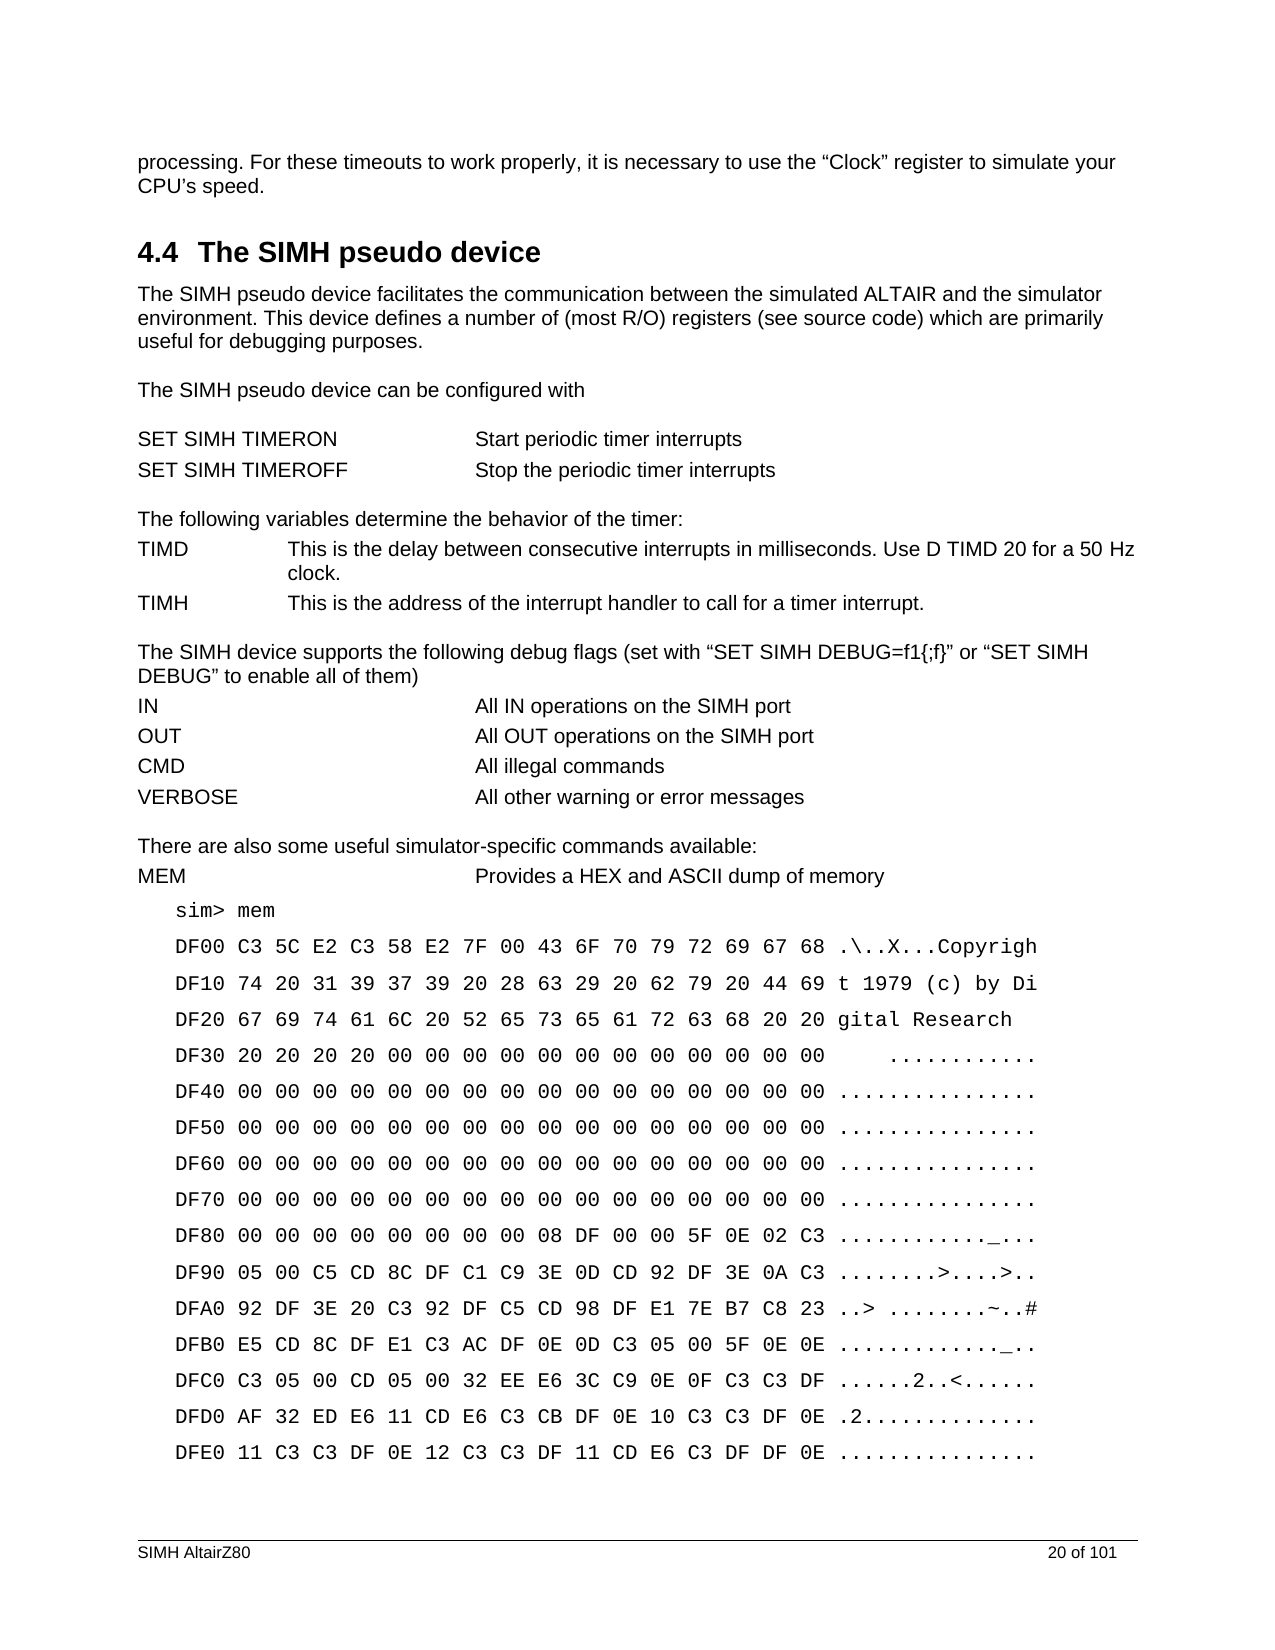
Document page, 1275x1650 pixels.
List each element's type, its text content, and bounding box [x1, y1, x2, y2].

text DFB0 E5 CD 8C DF E1 C3 AC DF 0E 0D C3 05 00 5F 0E 0E ............._.. [175, 1334, 1138, 1358]
text DF60 00 00 00 00 00 00 00 00 00 00 00 00 00 00 00 00 ................ [175, 1153, 1138, 1177]
text DF90 05 00 C5 CD 8C DF C1 C9 3E 0D CD 92 DF 3E 0A C3 ........>....>.. [175, 1262, 1138, 1285]
text MEM Provides a HEX and ASCII dump of memory [137, 864, 1138, 888]
text The SIMH pseudo device facilitates the communication between the simulated ALTAIR and the simulator environment. This device defines a number of (most R/O) registers (see source code) which are primarily useful for debugging purposes. [137, 281, 1138, 353]
text DF80 00 00 00 00 00 00 00 00 08 DF 00 00 5F 0E 02 C3 ............_... [175, 1226, 1138, 1249]
text sim> mem [175, 900, 1138, 924]
text DFC0 C3 05 00 CD 05 00 32 EE E6 3C C9 0E 0F C3 C3 DF ......2..<...... [175, 1370, 1138, 1394]
text DFA0 92 DF 3E 20 C3 92 DF C5 CD 98 DF E1 7E B7 C8 23 ..> ........~..# [175, 1298, 1138, 1321]
text The following variables determine the behavior of the timer: [137, 506, 1138, 530]
text The SIMH pseudo device can be configured with [137, 378, 1138, 402]
text IN All IN operations on the SIMH port [137, 694, 1138, 718]
text DF10 74 20 31 39 37 39 20 28 63 29 20 62 79 20 44 69 t 1979 (c) by Di [175, 972, 1138, 996]
text CMD All illegal commands [137, 754, 1138, 778]
text TIMD This is the delay between consecutive interrupts in milliseconds. Use D TIMD 20 for a 50 Hz clock. [137, 537, 1138, 584]
text DFD0 AF 32 ED E6 11 CD E6 C3 CB DF 0E 10 C3 C3 DF 0E .2.............. [175, 1406, 1138, 1430]
subtitle The SIMH pseudo device [137, 235, 1138, 269]
text SET SIMH TIMERON Start periodic timer interrupts [137, 427, 1138, 451]
text DF30 20 20 20 20 00 00 00 00 00 00 00 00 00 00 00 00 ............ [175, 1045, 1138, 1068]
text TIMH This is the address of the interrupt handler to call for a timer interrupt. [137, 591, 1138, 615]
text SET SIMH TIMEROFF Stop the periodic timer interrupts [137, 457, 1138, 481]
text DF40 00 00 00 00 00 00 00 00 00 00 00 00 00 00 00 00 ................ [175, 1081, 1138, 1104]
text DF00 C3 5C E2 C3 58 E2 7F 00 43 6F 70 79 72 69 67 68 .\..X...Copyrigh [175, 936, 1138, 960]
text DFE0 11 C3 C3 DF 0E 12 C3 C3 DF 11 CD E6 C3 DF DF 0E ................ [175, 1442, 1138, 1466]
text The SIMH device supports the following debug flags (set with “SET SIMH DEBUG=f1{;f}” or “SET SIMH DEBUG” to enable all of them) [137, 640, 1138, 688]
text VERBOSE All other warning or error messages [137, 784, 1138, 808]
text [137, 150, 1138, 198]
text There are also some useful simulator-specific commands available: [137, 833, 1138, 857]
text DF70 00 00 00 00 00 00 00 00 00 00 00 00 00 00 00 00 ................ [175, 1189, 1138, 1213]
text DF50 00 00 00 00 00 00 00 00 00 00 00 00 00 00 00 00 ................ [175, 1117, 1138, 1141]
text DF20 67 69 74 61 6C 20 52 65 73 65 61 72 63 68 20 20 gital Research [175, 1009, 1138, 1032]
text OUT All OUT operations on the SIMH port [137, 724, 1138, 748]
